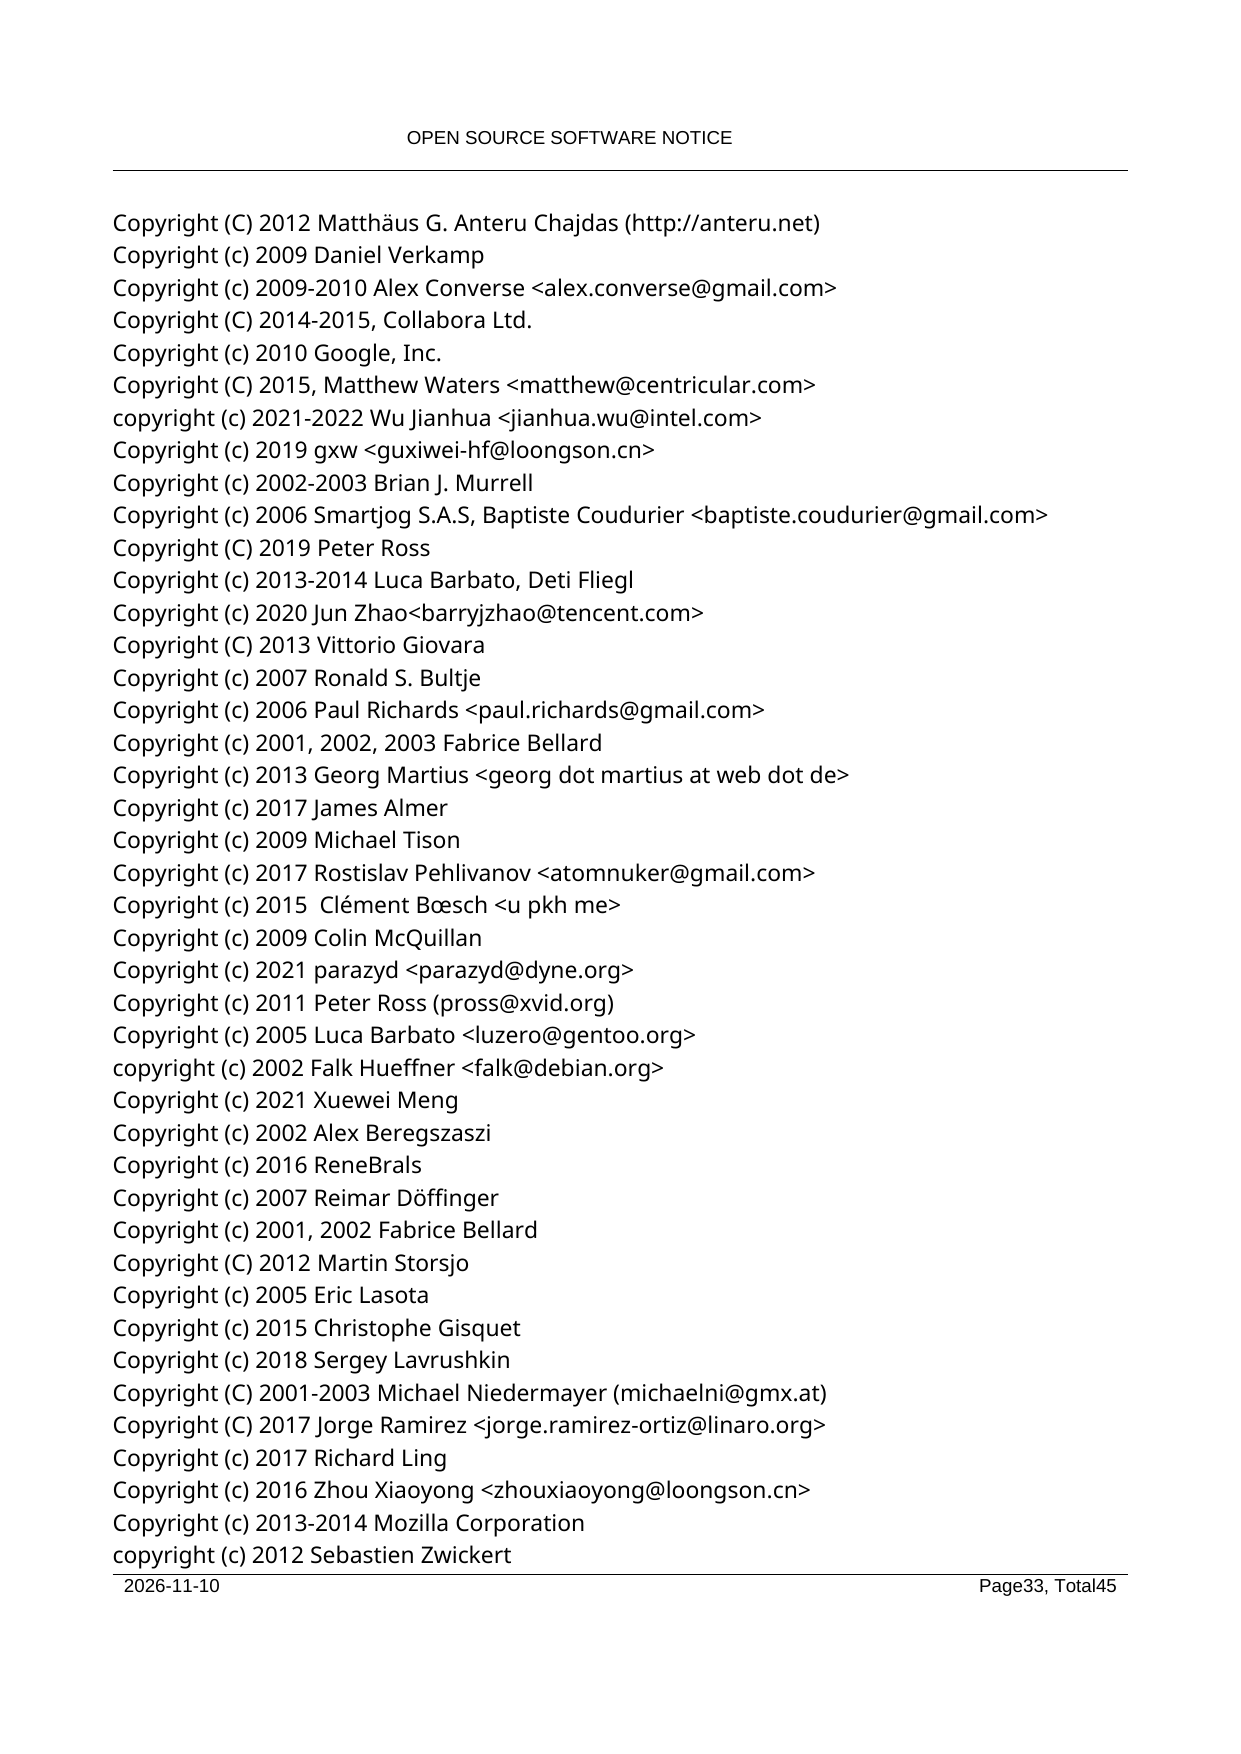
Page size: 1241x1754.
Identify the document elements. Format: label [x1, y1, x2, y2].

text [112, 206, 1128, 1571]
